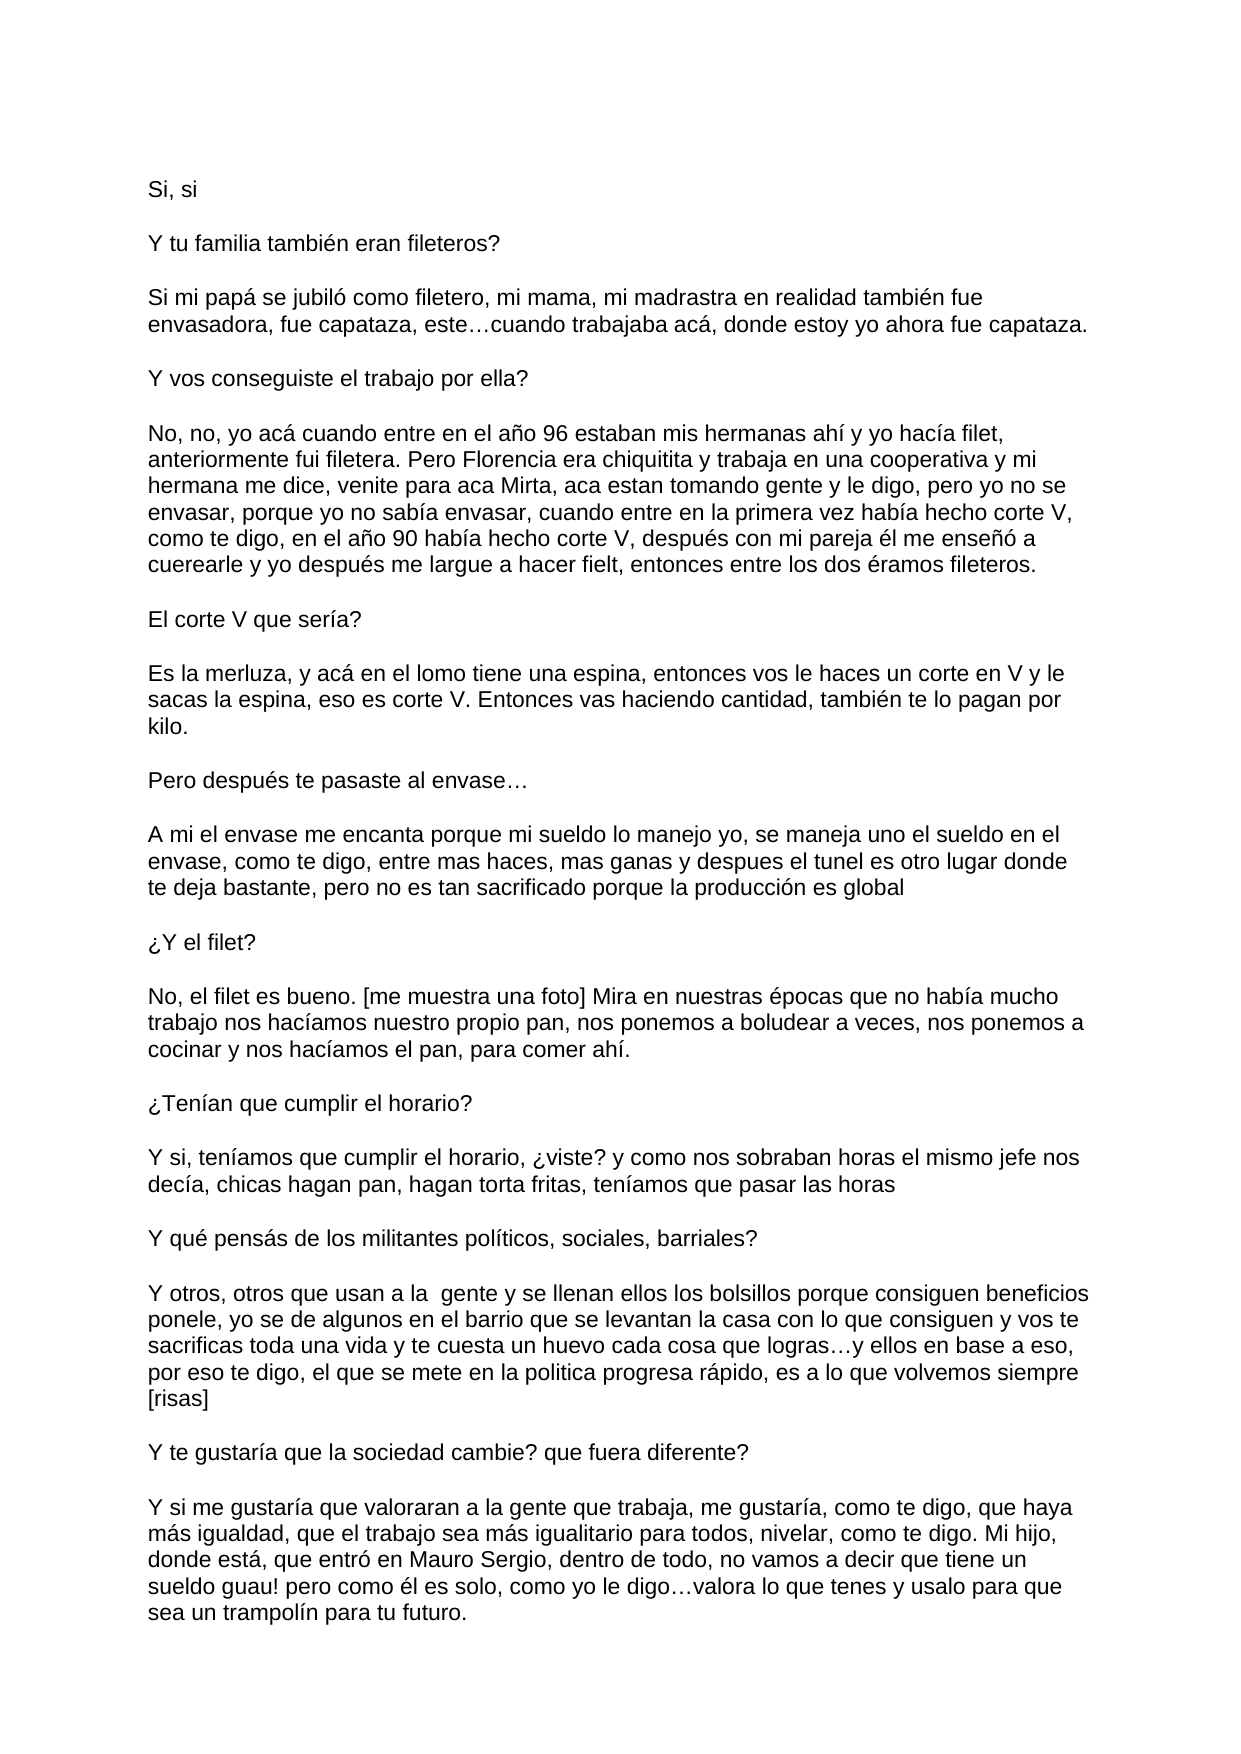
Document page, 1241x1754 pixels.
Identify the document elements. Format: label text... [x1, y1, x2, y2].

text Y qué pensás de los militantes políticos, sociales, barriales? [148, 1225, 1093, 1251]
text Y tu familia también eran fileteros? [148, 230, 1093, 256]
text Y si, teníamos que cumplir el horario, ¿viste? y como nos sobraban horas el mismo jefe nos decía, chicas hagan pan, hagan torta fritas, teníamos que pasar las horas [148, 1144, 1093, 1197]
text Si mi papá se jubiló como filetero, mi mama, mi madrastra en realidad también fue envasadora, fue capataza, este…cuando trabajaba acá, donde estoy yo ahora fue capataza. [148, 284, 1093, 337]
text Y otros, otros que usan a la gente y se llenan ellos los bolsillos porque consiguen beneficios ponele, yo se de algunos en el barrio que se levantan la casa con lo que consiguen y vos te sacrificas toda una vida y te cuesta un huevo cada cosa que logras…y ellos en base a eso, por eso te digo, el que se mete en la politica progresa rápido, es a lo que volvemos siempre [risas] [148, 1279, 1093, 1411]
text No, no, yo acá cuando entre en el año 96 estaban mis hermanas ahí y yo hacía filet, anteriormente fui filetera. Pero Florencia era chiquitita y trabaja en una cooperativa y mi hermana me dice, venite para aca Mirta, aca estan tomando gente y le digo, pero yo no se envasar, porque yo no sabía envasar, cuando entre en la primera vez había hecho corte V, como te digo, en el año 90 había hecho corte V, después con mi pareja él me enseñó a cuerearle y yo después me largue a hacer fielt, entonces entre los dos éramos fileteros. [148, 419, 1093, 578]
text Y si me gustaría que valoraran a la gente que trabaja, me gustaría, como te digo, que haya más igualdad, que el trabajo sea más igualitario para todos, nivelar, como te digo. Mi hijo, donde está, que entró en Mauro Sergio, dentro de todo, no vamos a decir que tiene un sueldo guau! pero como él es solo, como yo le digo…valora lo que tenes y usalo para que sea un trampolín para tu futuro. [148, 1494, 1093, 1625]
text Es la merluza, y acá en el lomo tiene una espina, entonces vos le haces un corte en V y le sacas la espina, eso es corte V. Entonces vas haciendo cantidad, también te lo pagan por kilo. [148, 660, 1093, 739]
text Y vos conseguiste el trabajo por ella? [148, 365, 1093, 391]
text ¿Y el filet? [148, 928, 1093, 955]
text ¿Tenían que cumplir el horario? [148, 1090, 1093, 1116]
text Si, si [148, 176, 1093, 202]
text Pero después te pasaste al envase… [148, 767, 1093, 793]
text El corte V que sería? [148, 606, 1093, 632]
text No, el filet es bueno. [me muestra una foto] Mira en nuestras épocas que no había mucho trabajo nos hacíamos nuestro propio pan, nos ponemos a boludear a veces, nos ponemos a cocinar y nos hacíamos el pan, para comer ahí. [148, 983, 1093, 1062]
text A mi el envase me encanta porque mi sueldo lo manejo yo, se maneja uno el sueldo en el envase, como te digo, entre mas haces, mas ganas y despues el tunel es otro lugar donde te deja bastante, pero no es tan sacrificado porque la producción es global [148, 821, 1093, 901]
text Y te gustaría que la sociedad cambie? que fuera diferente? [148, 1439, 1093, 1466]
